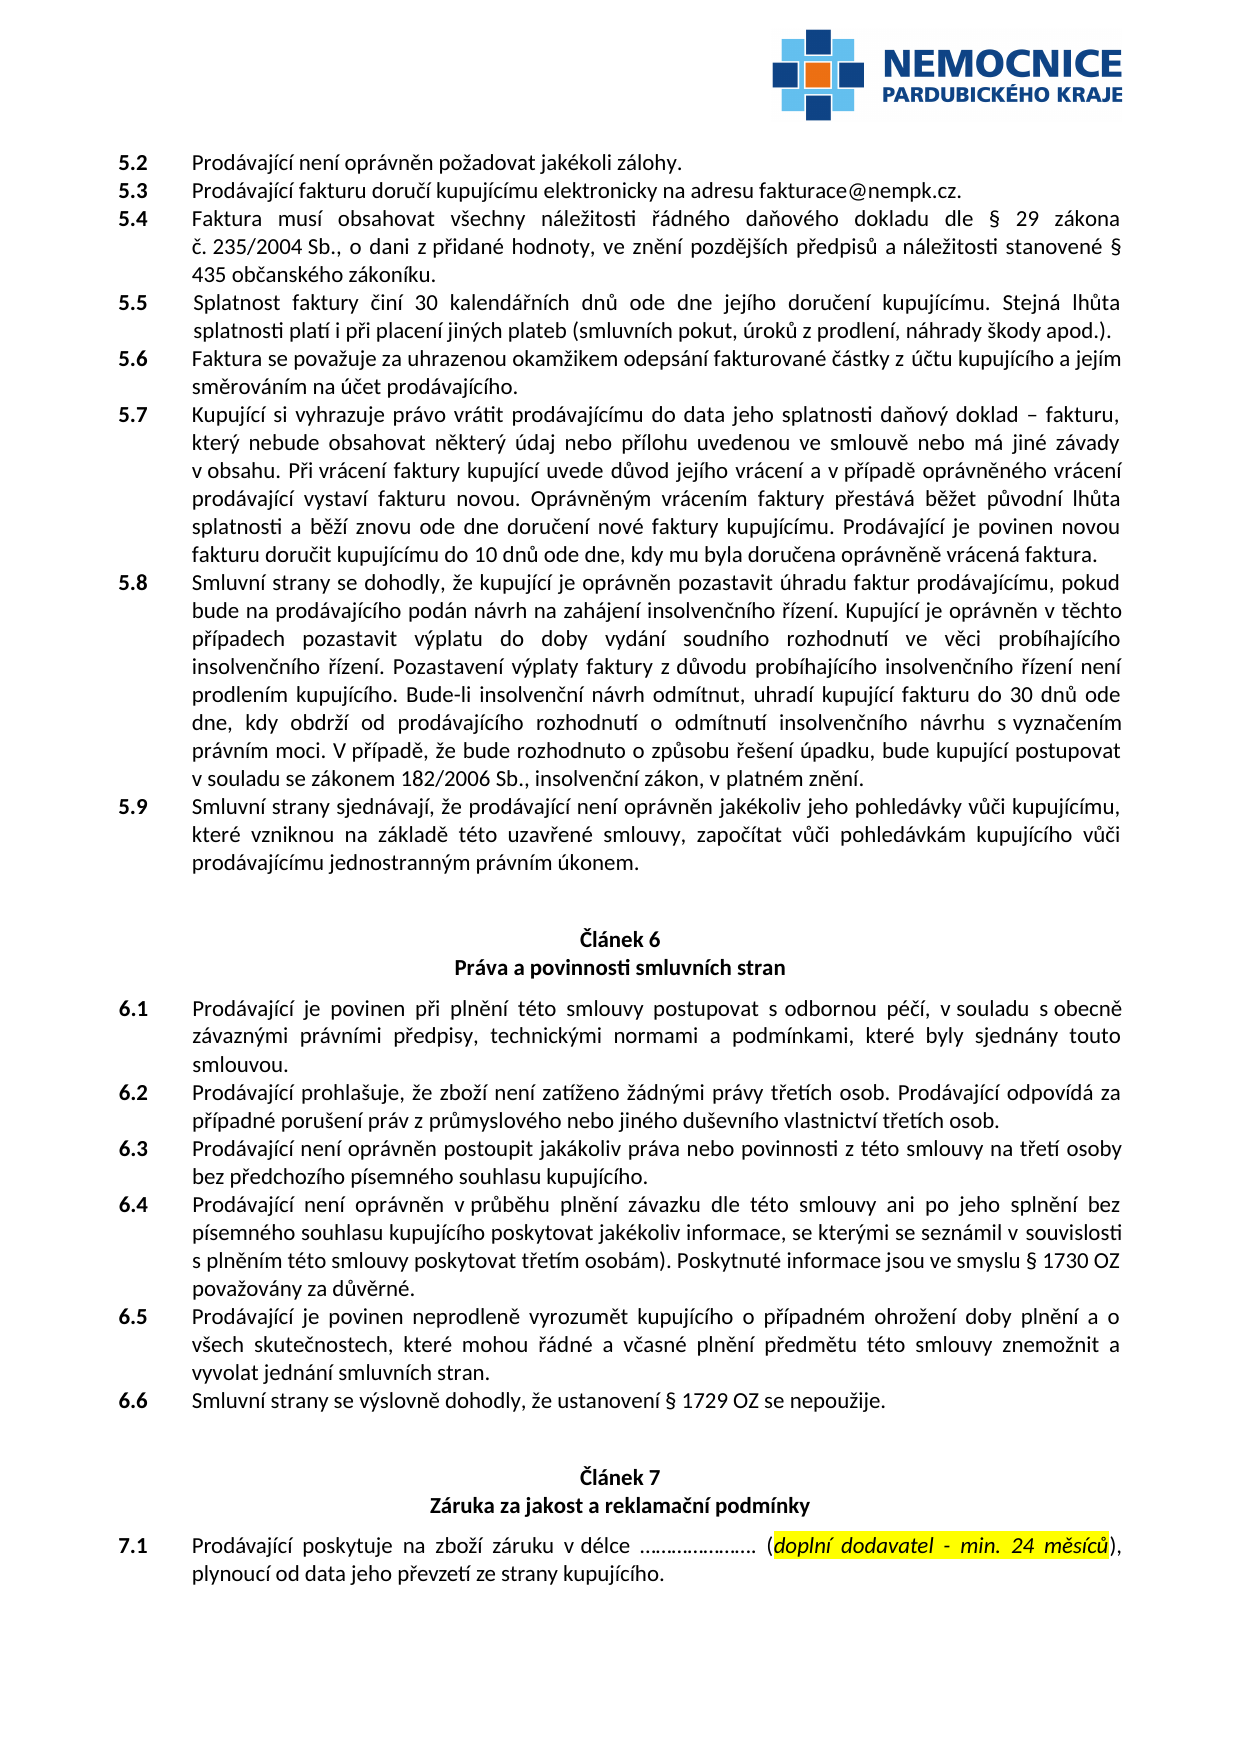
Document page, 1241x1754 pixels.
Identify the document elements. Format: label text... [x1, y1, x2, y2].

text Práva a povinnosti smluvních stran [118, 953, 1122, 981]
text 6.4 Prodávající není oprávněn v průběhu plnění závazku dle této smlouvy ani po jeho splnění bez písemného souhlasu kupujícího poskytovat jakékoliv informace, se kterými se seznámil v souvislosti s plněním této smlouvy poskytovat třetím osobám). Poskytnuté informace jsou ve smyslu § 1730 OZ považovány za důvěrné. [118, 1190, 1122, 1302]
text 6.1 Prodávající je povinen při plnění této smlouvy postupovat s odbornou péčí, v souladu s obecně závaznými právními předpisy, technickými normami a podmínkami, které byly sjednány touto smlouvou. [119, 994, 1122, 1078]
text 5.8 Smluvní strany se dohodly, že kupující je oprávněn pozastavit úhradu faktur prodávajícímu, pokud bude na prodávajícího podán návrh na zahájení insolvenčního řízení. Kupující je oprávněn v těchto případech pozastavit výplatu do doby vydání soudního rozhodnutí ve věci probíhajícího insolvenčního řízení. Pozastavení výplaty faktury z důvodu probíhajícího insolvenčního řízení není prodlením kupujícího. Bude-li insolvenční návrh odmítnut, uhradí kupující fakturu do 30 dnů ode dne, kdy obdrží od prodávajícího rozhodnutí o odmítnutí insolvenčního návrhu s vyznačením právním moci. V případě, že bude rozhodnuto o způsobu řešení úpadku, bude kupující postupovat v souladu se zákonem 182/2006 Sb., insolvenční zákon, v platném znění. [118, 568, 1122, 792]
text 6.6 Smluvní strany se výslovně dohodly, že ustanovení § 1729 OZ se nepoužije. [118, 1386, 1122, 1414]
text Článek 6 [118, 925, 1122, 953]
text 6.2 Prodávající prohlašuje, že zboží není zatíženo žádnými právy třetích osob. Prodávající odpovídá za případné porušení práv z průmyslového nebo jiného duševního vlastnictví třetích osob. [118, 1078, 1122, 1134]
text 5.6 Faktura se považuje za uhrazenou okamžikem odepsání fakturované částky z účtu kupujícího a jejím směrováním na účet prodávajícího. [118, 344, 1122, 400]
text 6.5 Prodávající je povinen neprodleně vyrozumět kupujícího o případném ohrožení doby plnění a o všech skutečnostech, které mohou řádné a včasné plnění předmětu této smlouvy znemožnit a vyvolat jednání smluvních stran. [118, 1302, 1122, 1386]
text 5.2 Prodávající není oprávněn požadovat jakékoli zálohy. [118, 148, 1122, 176]
picture [771, 28, 1123, 122]
text 5.5 Splatnost faktury činí 30 kalendářních dnů ode dne jejího doručení kupujícímu. Stejná lhůta splatnosti platí i při placení jiných plateb (smluvních pokut, úroků z prodlení, náhrady škody apod.). [118, 288, 1122, 344]
text 7.1 Prodávající poskytuje na zboží záruku v délce …………………. (doplní dodavatel - min. 24 měsíců), plynoucí od data jeho převzetí ze strany kupujícího. [118, 1531, 1122, 1587]
text Článek 7 [118, 1463, 1122, 1491]
text Záruka za jakost a reklamační podmínky [118, 1491, 1122, 1519]
text 5.3 Prodávající fakturu doručí kupujícímu elektronicky na adresu fakturace@nempk.cz. [118, 176, 1122, 204]
text 5.9 Smluvní strany sjednávají, že prodávající není oprávněn jakékoliv jeho pohledávky vůči kupujícímu, které vzniknou na základě této uzavřené smlouvy, započítat vůči pohledávkám kupujícího vůči prodávajícímu jednostranným právním úkonem. [118, 792, 1122, 876]
text 5.4 Faktura musí obsahovat všechny náležitosti řádného daňového dokladu dle § 29 zákona č. 235/2004 Sb., o dani z přidané hodnoty, ve znění pozdějších předpisů a náležitosti stanovené § 435 občanského zákoníku. [118, 204, 1122, 288]
text 5.7 Kupující si vyhrazuje právo vrátit prodávajícímu do data jeho splatnosti daňový doklad – fakturu, který nebude obsahovat některý údaj nebo přílohu uvedenou ve smlouvě nebo má jiné závady v obsahu. Při vrácení faktury kupující uvede důvod jejího vrácení a v případě oprávněného vrácení prodávající vystaví fakturu novou. Oprávněným vrácením faktury přestává běžet původní lhůta splatnosti a běží znovu ode dne doručení nové faktury kupujícímu. Prodávající je povinen novou fakturu doručit kupujícímu do 10 dnů ode dne, kdy mu byla doručena oprávněně vrácená faktura. [118, 400, 1122, 568]
text 6.3 Prodávající není oprávněn postoupit jakákoliv práva nebo povinnosti z této smlouvy na třetí osoby bez předchozího písemného souhlasu kupujícího. [118, 1134, 1122, 1190]
